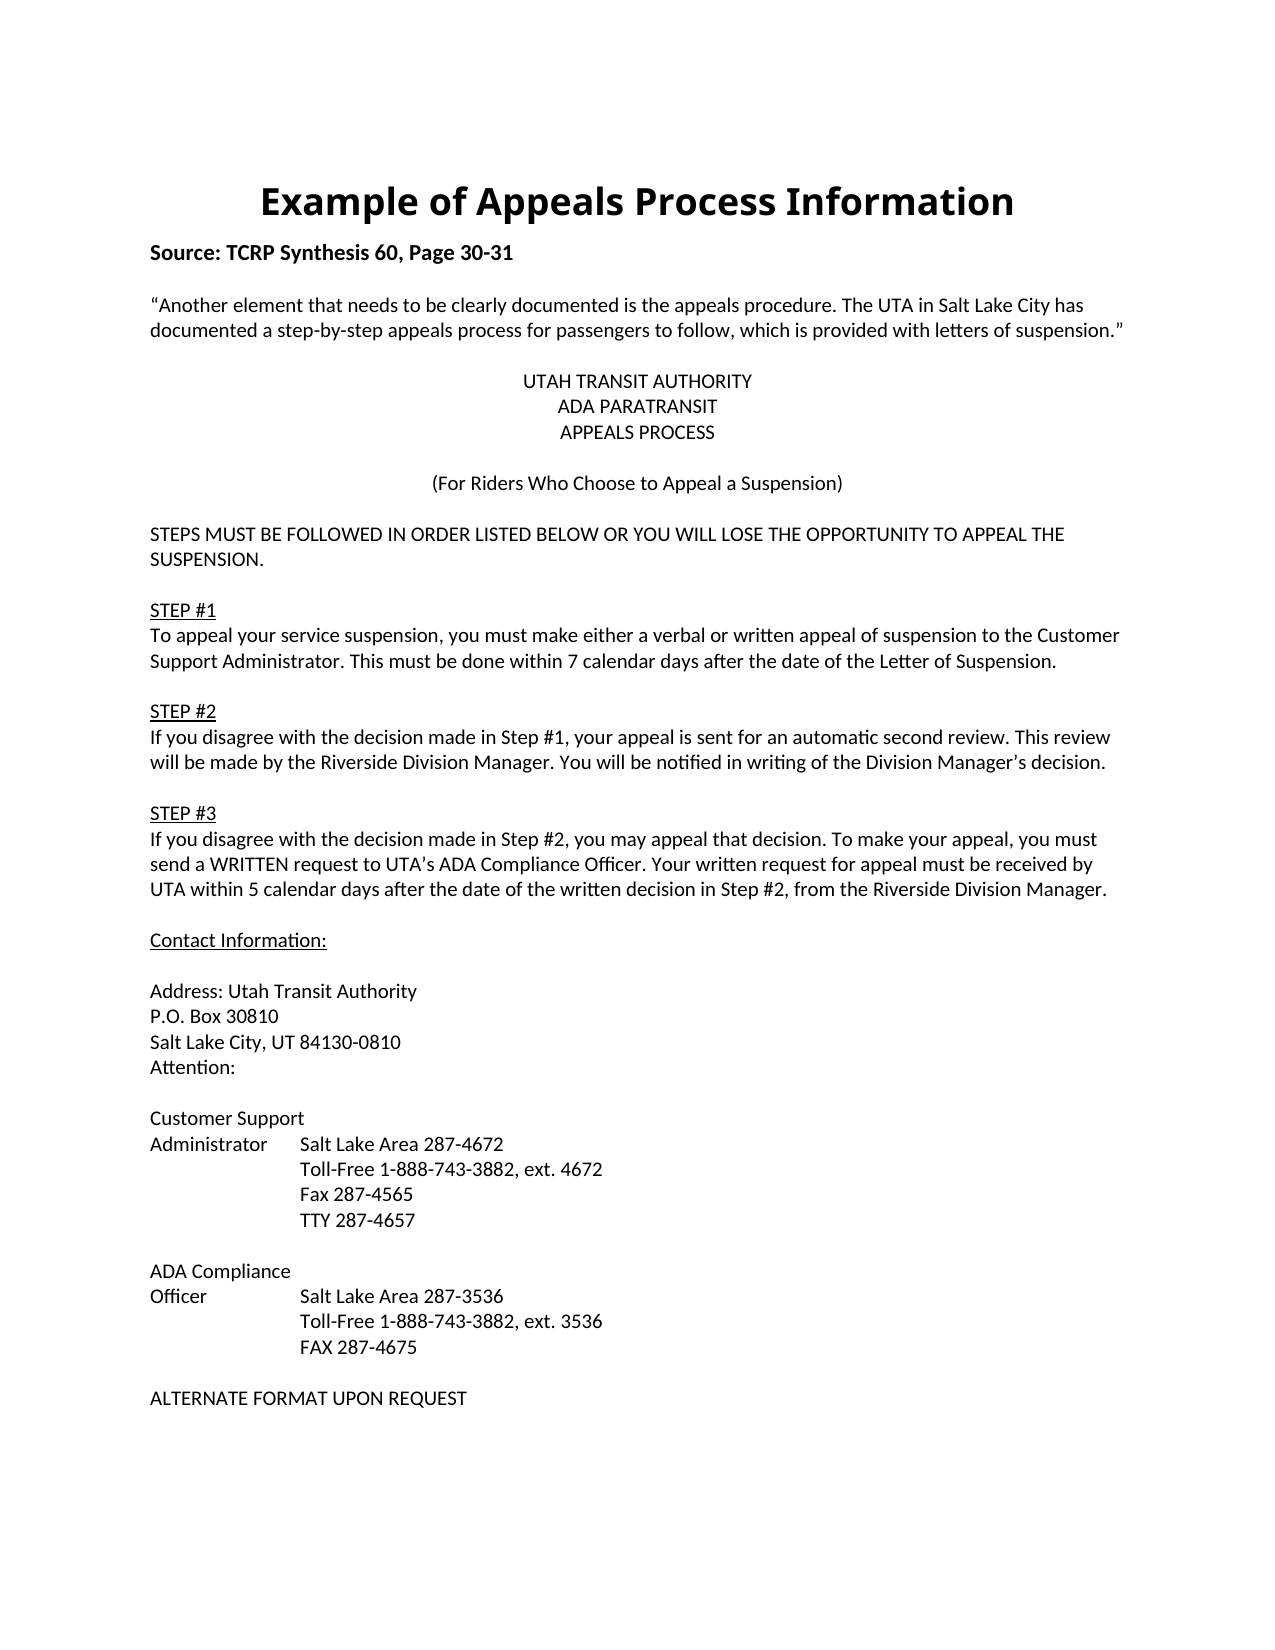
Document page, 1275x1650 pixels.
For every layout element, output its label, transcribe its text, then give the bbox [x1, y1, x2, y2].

text STEP #1 [150, 597, 1125, 622]
text If you disagree with the decision made in Step #1, your appeal is sent for an automatic second review. This review will be made by the Riverside Division Manager. You will be notified in writing of the Division Manager’s decision. [150, 724, 1125, 775]
text If you disagree with the decision made in Step #2, you may appeal that decision. To make your appeal, you must send a WRITTEN request to UTA’s ADA Compliance Officer. Your written request for appeal must be received by UTA within 5 calendar days after the date of the written decision in Step #2, from the Riverside Division Manager. [150, 826, 1125, 902]
text (For Riders Who Choose to Appeal a Suspension) [150, 470, 1125, 495]
text Toll-Free 1-888-743-3882, ext. 3536 [225, 1309, 1125, 1334]
text Administrator Salt Lake Area 287-4672 [150, 1131, 1125, 1156]
text Source: TCRP Synthesis 60, Page 30-31 [150, 238, 1125, 267]
text ALTERNATE FORMAT UPON REQUEST [150, 1385, 1125, 1410]
text FAX 287-4675 [225, 1334, 1125, 1359]
text Toll-Free 1-888-743-3882, ext. 4672 [225, 1156, 1125, 1182]
text STEP #2 [150, 699, 1125, 724]
text Address: Utah Transit Authority [150, 978, 1125, 1004]
text UTAH TRANSIT AUTHORITY [150, 368, 1125, 394]
text Attention: [150, 1054, 1125, 1080]
text Contact Information: [150, 927, 1125, 953]
text P.O. Box 30810 [150, 1004, 1125, 1029]
title Example of Appeals Process Information [150, 175, 1125, 226]
text STEP #3 [150, 800, 1125, 826]
text STEPS MUST BE FOLLOWED IN ORDER LISTED BELOW OR YOU WILL LOSE THE OPPORTUNITY TO APPEAL THE SUSPENSION. [150, 521, 1125, 572]
text Fax 287-4565 [225, 1182, 1125, 1207]
text “Another element that needs to be clearly documented is the appeals procedure. The UTA in Salt Lake City has documented a step-by-step appeals process for passengers to follow, which is provided with letters of suspension.” [150, 292, 1125, 343]
text ADA Compliance [150, 1258, 1125, 1283]
text ADA PARATRANSIT [150, 394, 1125, 419]
text APPEALS PROCESS [150, 419, 1125, 444]
text TTY 287-4657 [225, 1207, 1125, 1232]
text Customer Support [150, 1105, 1125, 1131]
text Officer Salt Lake Area 287-3536 [150, 1283, 1125, 1309]
text Salt Lake City, UT 84130-0810 [150, 1029, 1125, 1054]
text To appeal your service suspension, you must make either a verbal or written appeal of suspension to the Customer Support Administrator. This must be done within 7 calendar days after the date of the Letter of Suspension. [150, 622, 1125, 673]
